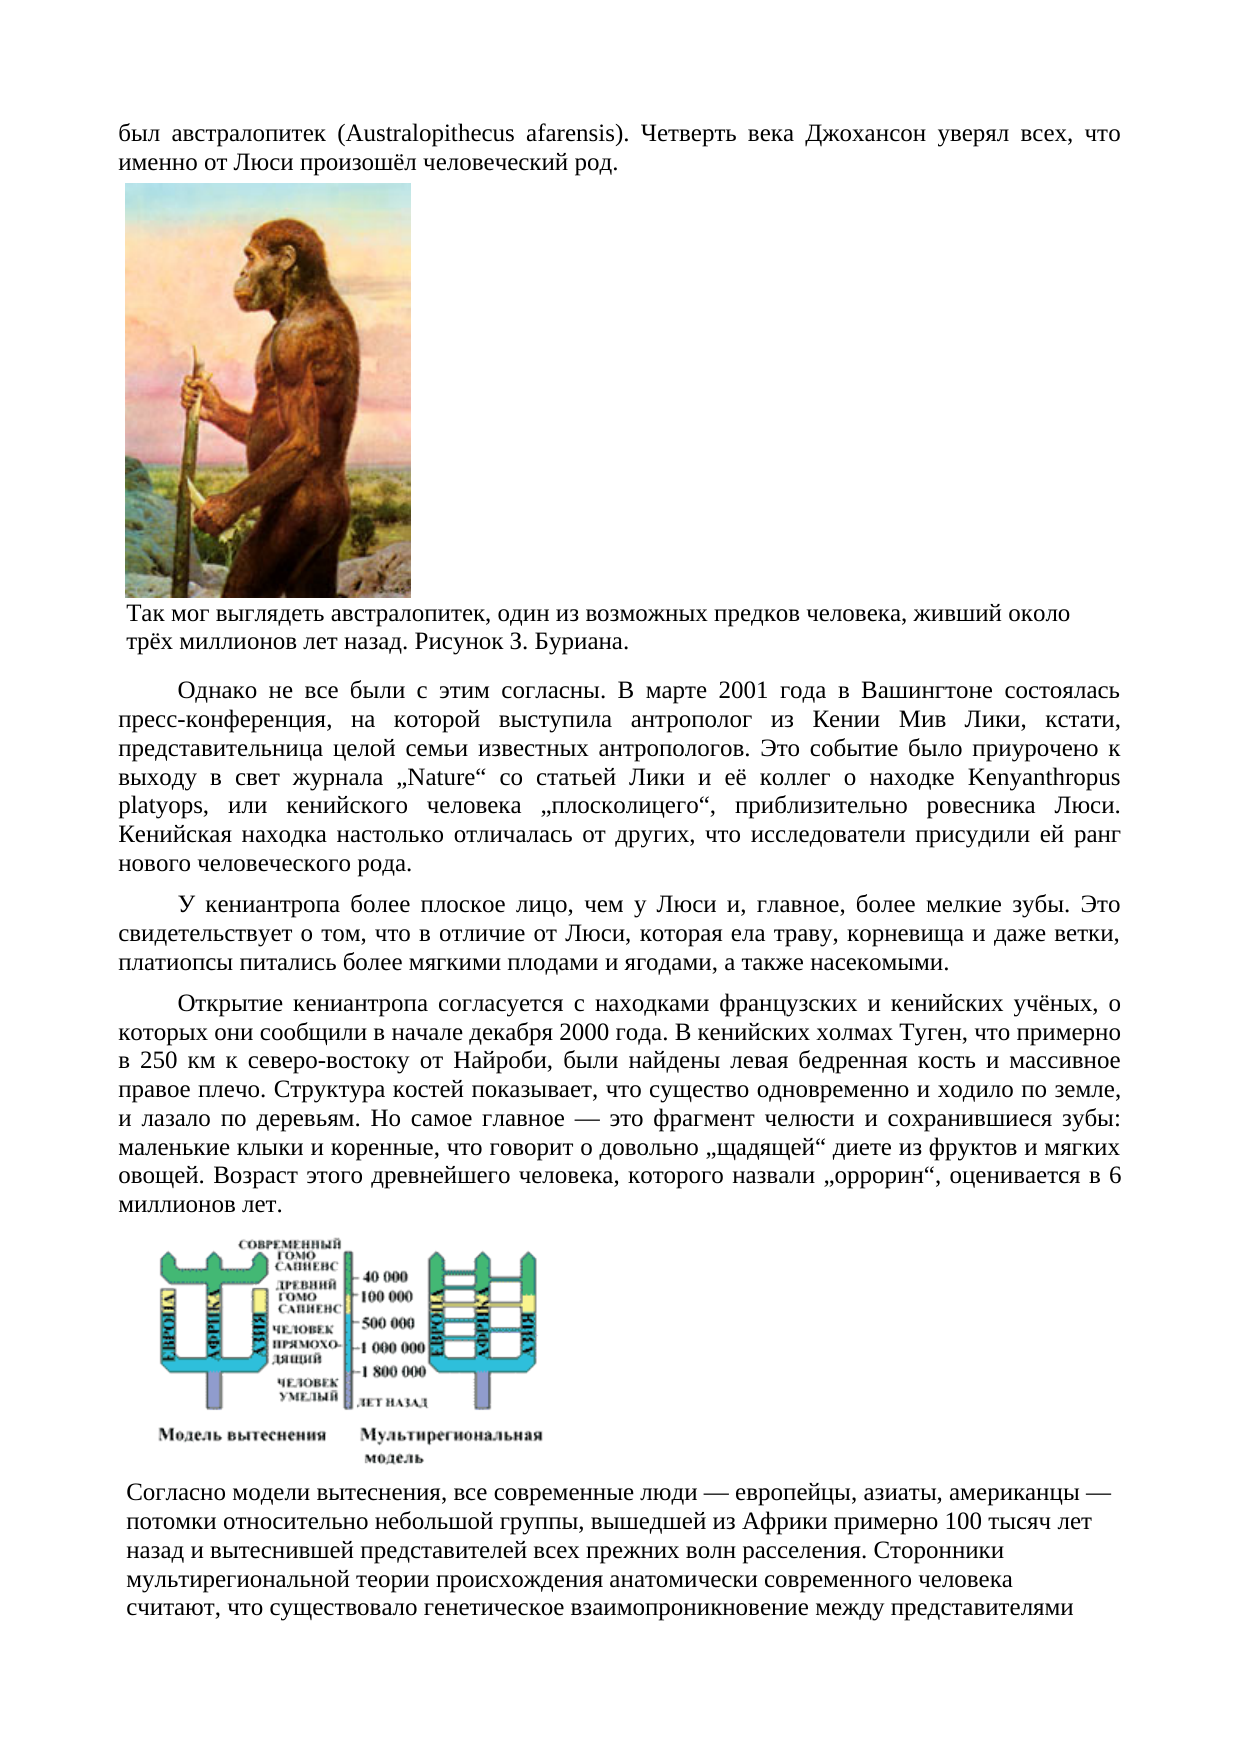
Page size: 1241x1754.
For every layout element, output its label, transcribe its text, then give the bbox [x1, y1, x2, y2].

table_header Так мог выглядеть австралопитек, один из возможных предков человека, живший около трёх миллионов лет назад. Рисунок З. Буриана. [118, 176, 1122, 663]
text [118, 118, 1122, 176]
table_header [118, 1218, 1122, 1629]
text Однако не все были с этим согласны. В марте 2001 года в Вашингтоне состоялась пресс-конференция, на которой выступила антрополог из Кении Мив Лики, кстати, представительница целой семьи известных антропологов. Это событие было приурочено к выходу в свет журнала „Nature“ со статьей Лики и её коллег о находке Kenyanthropus platyops, или кенийского человека „плосколицего“, приблизительно ровесника Люси. Кенийская находка настолько отличалась от других, что исследователи присудили ей ранг нового человеческого рода. [118, 675, 1122, 877]
text Открытие кениантропа согласуется с находками французских и кенийских учёных, о которых они сообщили в начале декабря 2000 года. В кенийских холмах Туген, что примерно в 250 км к северо-востоку от Найроби, были найдены левая бедренная кость и массивное правое плечо. Структура костей показывает, что существо одновременно и ходило по земле, и лазало по деревьям. Но самое главное — это фрагмент челюсти и сохранившиеся зубы: маленькие клыки и коренные, что говорит о довольно „щадящей“ диете из фруктов и мягких овощей. Возраст этого древнейшего человека, которого назвали „оррорин“, оценивается в 6 миллионов лет. [118, 988, 1122, 1218]
text У кениантропа более плоское лицо, чем у Люси и, главное, более мелкие зубы. Это свидетельствует о том, что в отличие от Люси, которая ела траву, корневища и даже ветки, платиопсы питались более мягкими плодами и ягодами, а также насекомыми. [118, 889, 1122, 975]
picture [149, 1233, 548, 1470]
picture [125, 183, 411, 598]
